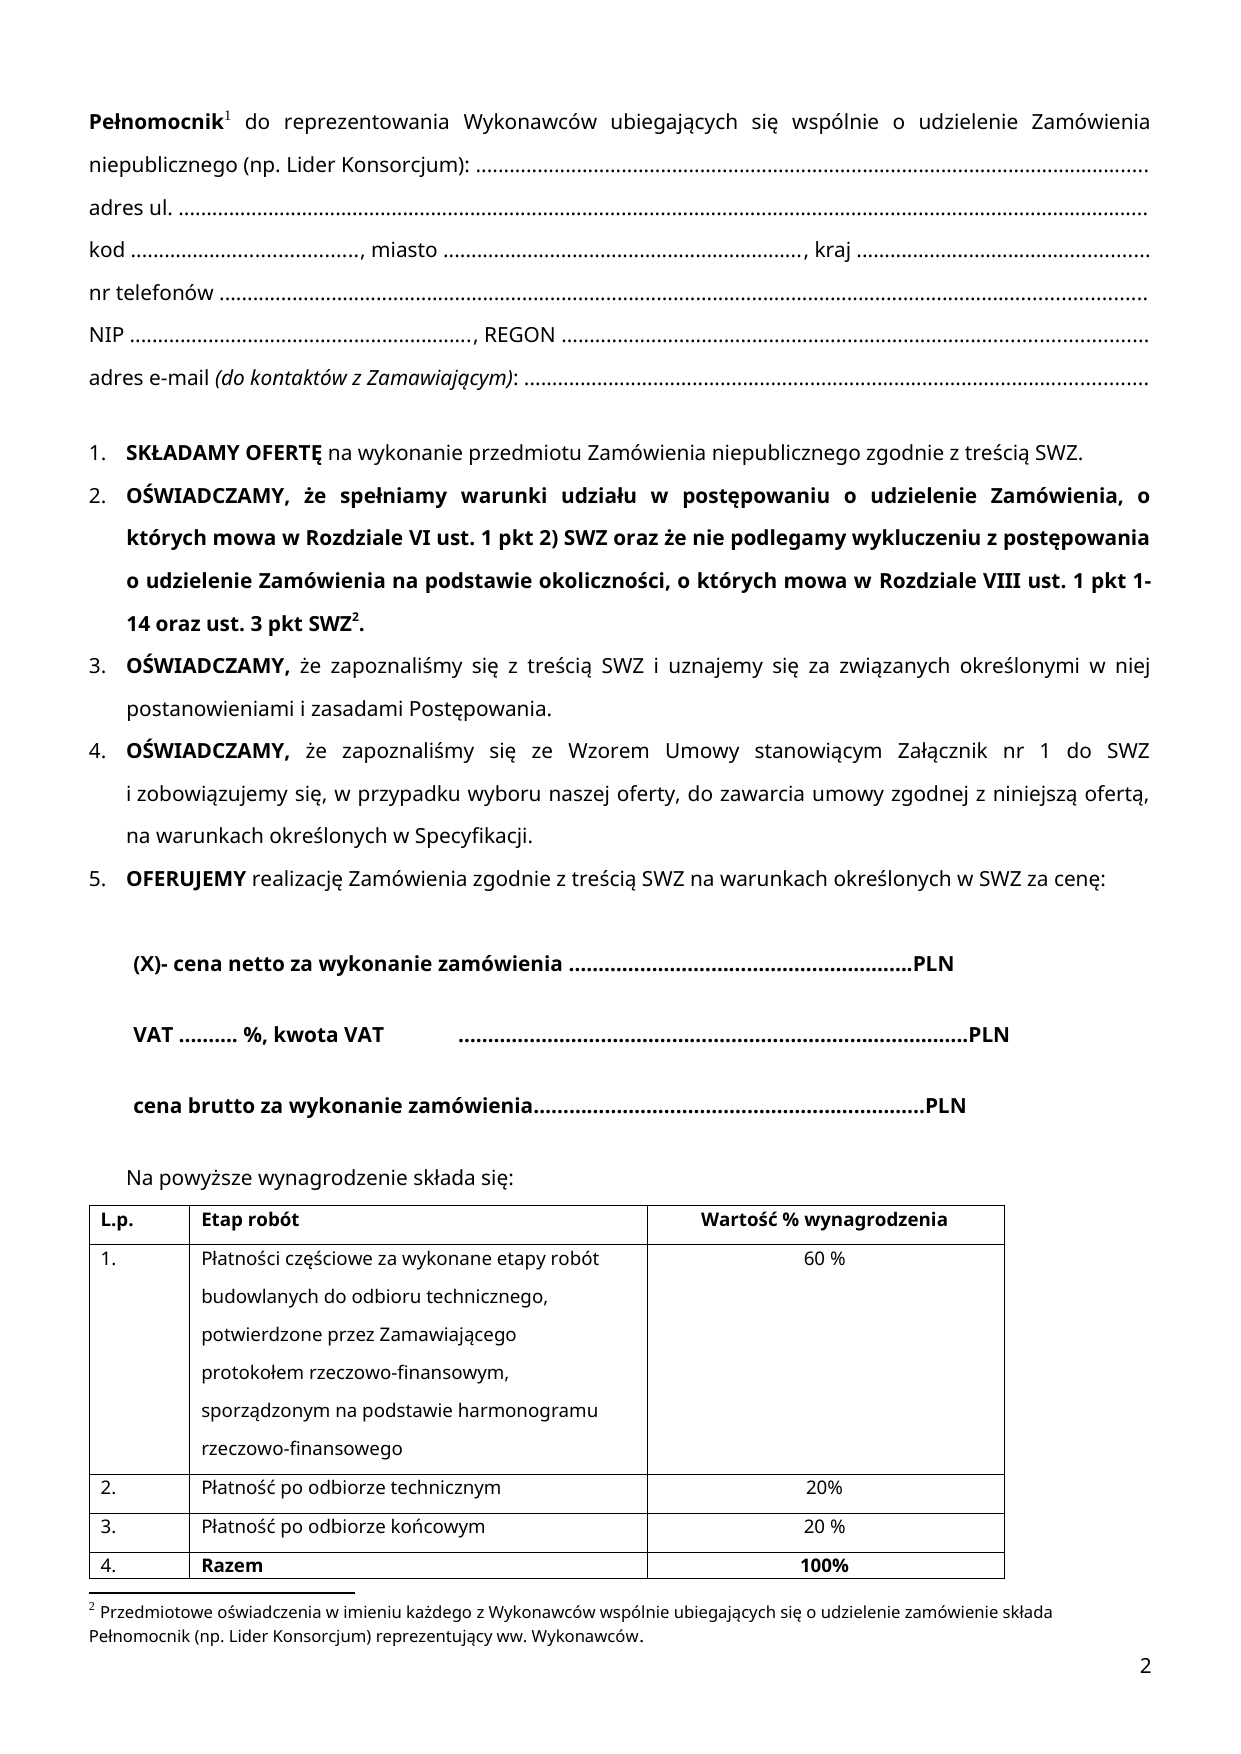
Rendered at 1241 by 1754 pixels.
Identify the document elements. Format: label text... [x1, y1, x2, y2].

list OFERUJEMY realizację Zamówienia zgodnie z treścią SWZ na warunkach określonych w SWZ za cenę: [89, 864, 1152, 893]
text (X)- cena netto za wykonanie zamówienia ………………………………………………….PLN [133, 949, 1152, 978]
table_cell Razem [190, 1553, 647, 1578]
list OŚWIADCZAMY, że spełniamy warunki udziału w postępowaniu o udzielenie Zamówienia, o których mowa w Rozdziale VI ust. 1 pkt 2) SWZ oraz że nie podlegamy wykluczeniu z postępowania o udzielenie Zamówienia na podstawie okoliczności, o których mowa w Rozdziale VIII ust. 1 pkt 1-14 oraz ust. 3 pkt SWZ. [89, 481, 1152, 637]
table_cell 20% [648, 1475, 1004, 1512]
list OŚWIADCZAMY, że zapoznaliśmy się ze Wzorem Umowy stanowiącym Załącznik nr 1 do SWZ i zobowiązujemy się, w przypadku wyboru naszej oferty, do zawarcia umowy zgodnej z niniejszą ofertą, na warunkach określonych w Specyfikacji. [89, 736, 1152, 850]
table_cell Płatność po odbiorze technicznym [190, 1475, 647, 1512]
table_cell 1. [90, 1245, 189, 1473]
text adres e-mail (do kontaktów z Zamawiającym): [89, 363, 1152, 391]
text kod , miasto , kraj [89, 235, 1152, 264]
table_cell 2. [90, 1475, 189, 1512]
table_cell 60 % [648, 1245, 1004, 1473]
table_cell 4. [90, 1553, 189, 1578]
text Na powyższe wynagrodzenie składa się: [126, 1163, 1152, 1191]
table_cell 3. [90, 1514, 189, 1552]
table_header Wartość % wynagrodzenia [648, 1206, 1004, 1244]
table_cell 20 % [648, 1514, 1004, 1552]
text VAT .......... %, kwota VAT …………………………………………………………………………..PLN [133, 1021, 1152, 1049]
table_header Etap robót [190, 1206, 647, 1244]
text adres ul. [89, 193, 1152, 221]
table_header L.p. [90, 1206, 189, 1244]
text NIP , REGON [89, 320, 1152, 349]
text nr telefonów [89, 278, 1152, 306]
table_cell 100% [648, 1553, 1004, 1578]
list Oświadczamy, że zapoznaliśmy się z treścią SWZ i uznajemy się za związanych określonymi w niej postanowieniami i zasadami Postępowania. [89, 651, 1152, 722]
text cena brutto za wykonanie zamówienia………………………………………………………...PLN [133, 1092, 1152, 1120]
list SKŁADAMY OFERTĘ na wykonanie przedmiotu Zamówienia niepublicznego zgodnie z treścią SWZ. [89, 438, 1152, 467]
text Pełnomocnik1 do reprezentowania Wykonawców ubiegających się wspólnie o udzielenie Zamówienia niepublicznego (np. Lider Konsorcjum): [89, 106, 1152, 178]
table_cell Płatność po odbiorze końcowym [190, 1514, 647, 1552]
table_cell Płatności częściowe za wykonane etapy robót budowlanych do odbioru technicznego, potwierdzone przez Zamawiającego protokołem rzeczowo-finansowym, sporządzonym na podstawie harmonogramu rzeczowo-finansowego [190, 1245, 647, 1473]
